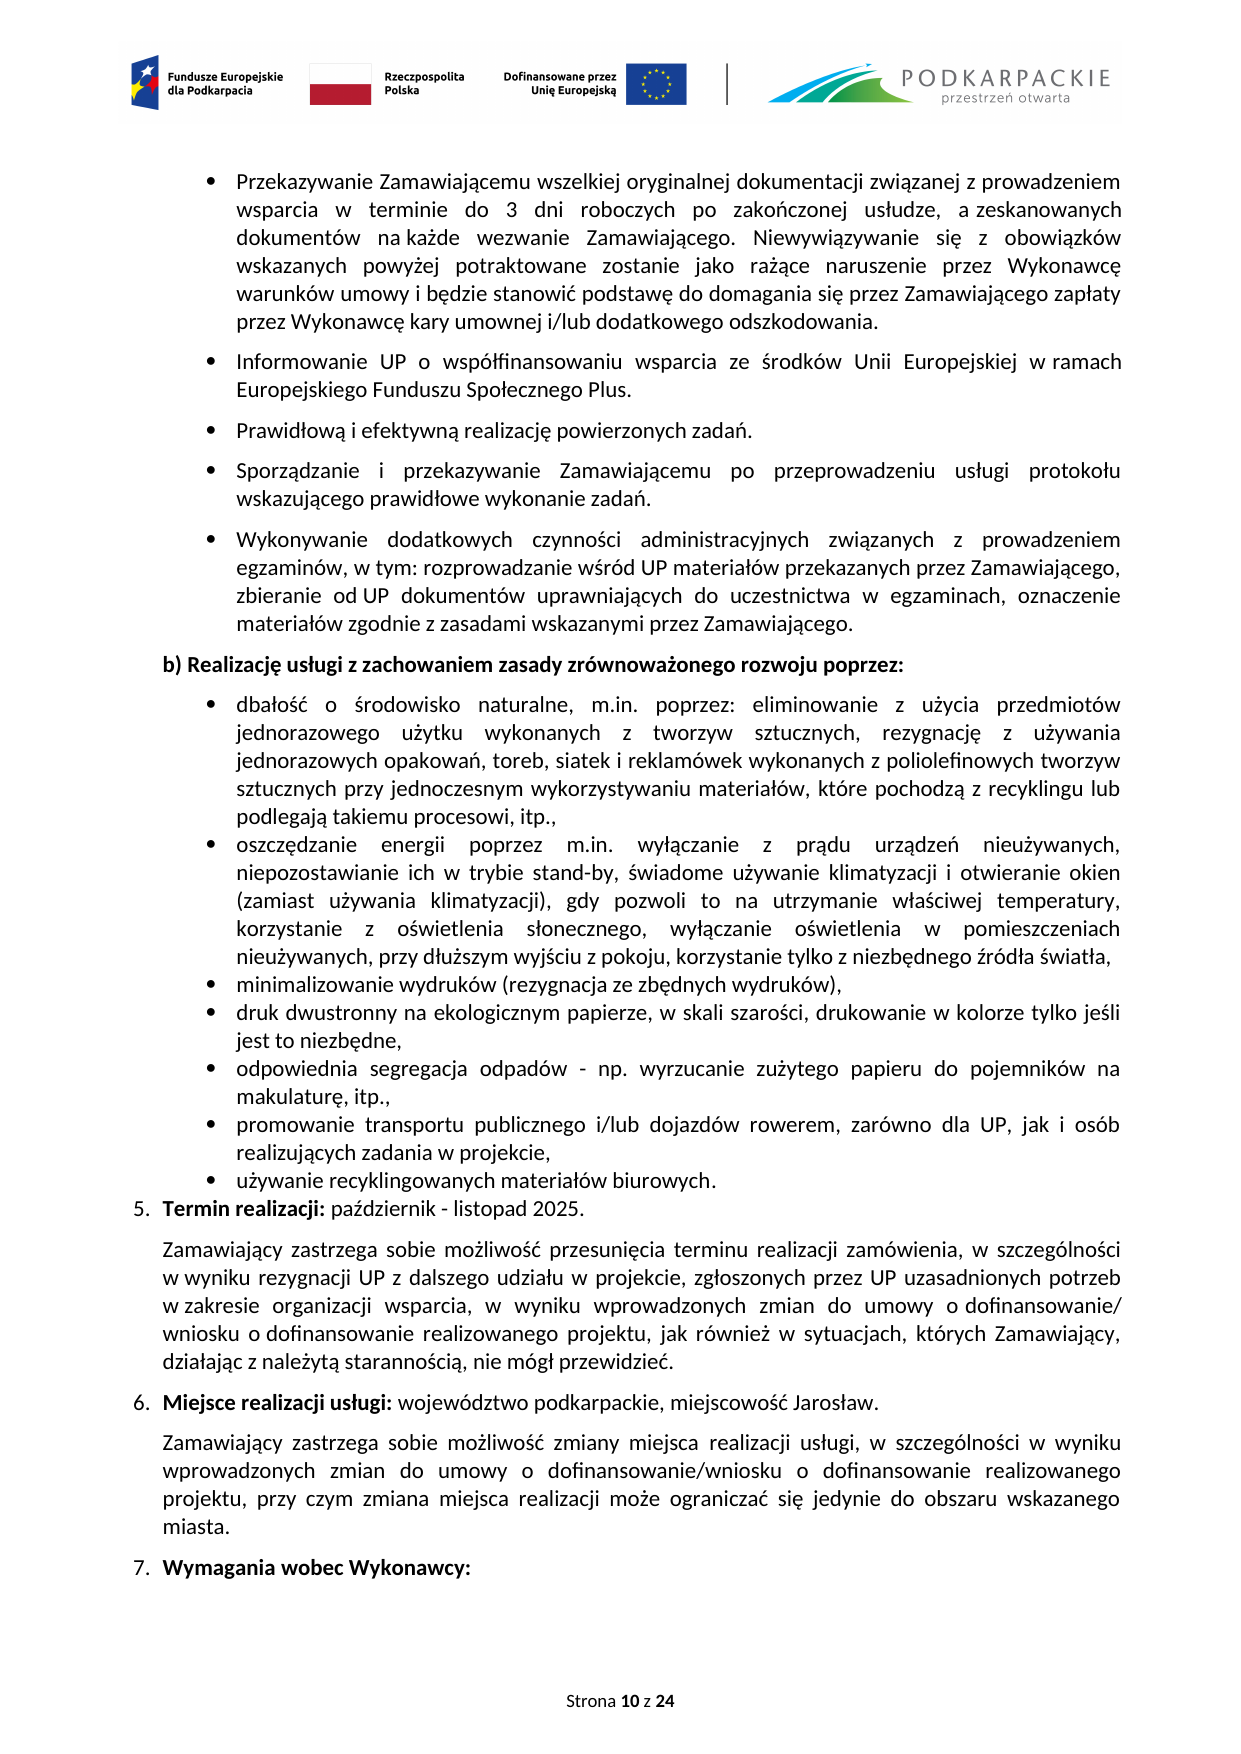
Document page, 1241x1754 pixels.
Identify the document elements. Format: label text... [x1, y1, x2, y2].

list Przekazywanie Zamawiającemu wszelkiej oryginalnej dokumentacji związanej z prowadzeniem wsparcia w terminie do 3 dni roboczych po zakończonej usłudze, a zeskanowanych dokumentów na każde wezwanie Zamawiającego. Niewywiązywanie się z obowiązków wskazanych powyżej potraktowane zostanie jako rażące naruszenie przez Wykonawcę warunków umowy i będzie stanowić podstawę do domagania się przez Zamawiającego zapłaty przez Wykonawcę kary umownej i/lub dodatkowego odszkodowania. [207, 167, 1122, 335]
list Wykonywanie dodatkowych czynności administracyjnych związanych z prowadzeniem egzaminów, w tym: rozprowadzanie wśród UP materiałów przekazanych przez Zamawiającego, zbieranie od UP dokumentów uprawniających do uczestnictwa w egzaminach, oznaczenie materiałów zgodnie z zasadami wskazanymi przez Zamawiającego. [207, 525, 1122, 637]
list druk dwustronny na ekologicznym papierze, w skali szarości, drukowanie w kolorze tylko jeśli jest to niezbędne, [207, 998, 1122, 1054]
list Prawidłową i efektywną realizację powierzonych zadań. [207, 416, 1122, 444]
list dbałość o środowisko naturalne, m.in. poprzez: eliminowanie z użycia przedmiotów jednorazowego użytku wykonanych z tworzyw sztucznych, rezygnację z używania jednorazowych opakowań, toreb, siatek i reklamówek wykonanych z poliolefinowych tworzyw sztucznych przy jednoczesnym wykorzystywaniu materiałów, które pochodzą z recyklingu lub podlegają takiemu procesowi, itp., [207, 690, 1122, 830]
list odpowiednia segregacja odpadów - np. wyrzucanie zużytego papieru do pojemników na makulaturę, itp., [207, 1054, 1122, 1111]
list używanie recyklingowanych materiałów biurowych. [207, 1167, 1122, 1194]
list Wymagania wobec Wykonawcy: [133, 1553, 1122, 1581]
list oszczędzanie energii poprzez m.in. wyłączanie z prądu urządzeń nieużywanych, niepozostawianie ich w trybie stand-by, świadome używanie klimatyzacji i otwieranie okien (zamiast używania klimatyzacji), gdy pozwoli to na utrzymanie właściwej temperatury, korzystanie z oświetlenia słonecznego, wyłączanie oświetlenia w pomieszczeniach nieużywanych, przy dłuższym wyjściu z pokoju, korzystanie tylko z niezbędnego źródła światła, [207, 830, 1122, 970]
text Zamawiający zastrzega sobie możliwość przesunięcia terminu realizacji zamówienia, w szczególności w wyniku rezygnacji UP z dalszego udziału w projekcie, zgłoszonych przez UP uzasadnionych potrzeb w zakresie organizacji wsparcia, w wyniku wprowadzonych zmian do umowy o dofinansowanie/ wniosku o dofinansowanie realizowanego projektu, jak również w sytuacjach, których Zamawiający, działając z należytą starannością, nie mógł przewidzieć. [162, 1235, 1122, 1375]
list Termin realizacji: październik - listopad 2025. [133, 1194, 1122, 1223]
list promowanie transportu publicznego i/lub dojazdów rowerem, zarówno dla UP, jak i osób realizujących zadania w projekcie, [207, 1111, 1122, 1167]
list Sporządzanie i przekazywanie Zamawiającemu po przeprowadzeniu usługi protokołu wskazującego prawidłowe wykonanie zadań. [207, 457, 1122, 513]
text b) Realizację usługi z zachowaniem zasady zrównoważonego rozwoju poprzez: [162, 650, 1122, 678]
list Zamawiający zastrzega sobie możliwość zmiany miejsca realizacji usługi, w szczególności w wyniku wprowadzonych zmian do umowy o dofinansowanie/wniosku o dofinansowanie realizowanego projektu, przy czym zmiana miejsca realizacji może ograniczać się jedynie do obszaru wskazanego miasta. [162, 1428, 1122, 1540]
list Miejsce realizacji usługi: województwo podkarpackie, miejscowość Jarosław. [133, 1388, 1122, 1416]
list Informowanie UP o współfinansowaniu wsparcia ze środków Unii Europejskiej w ramach Europejskiego Funduszu Społecznego Plus. [207, 347, 1122, 403]
picture [118, 41, 1123, 124]
list minimalizowanie wydruków (rezygnacja ze zbędnych wydruków), [207, 970, 1122, 998]
